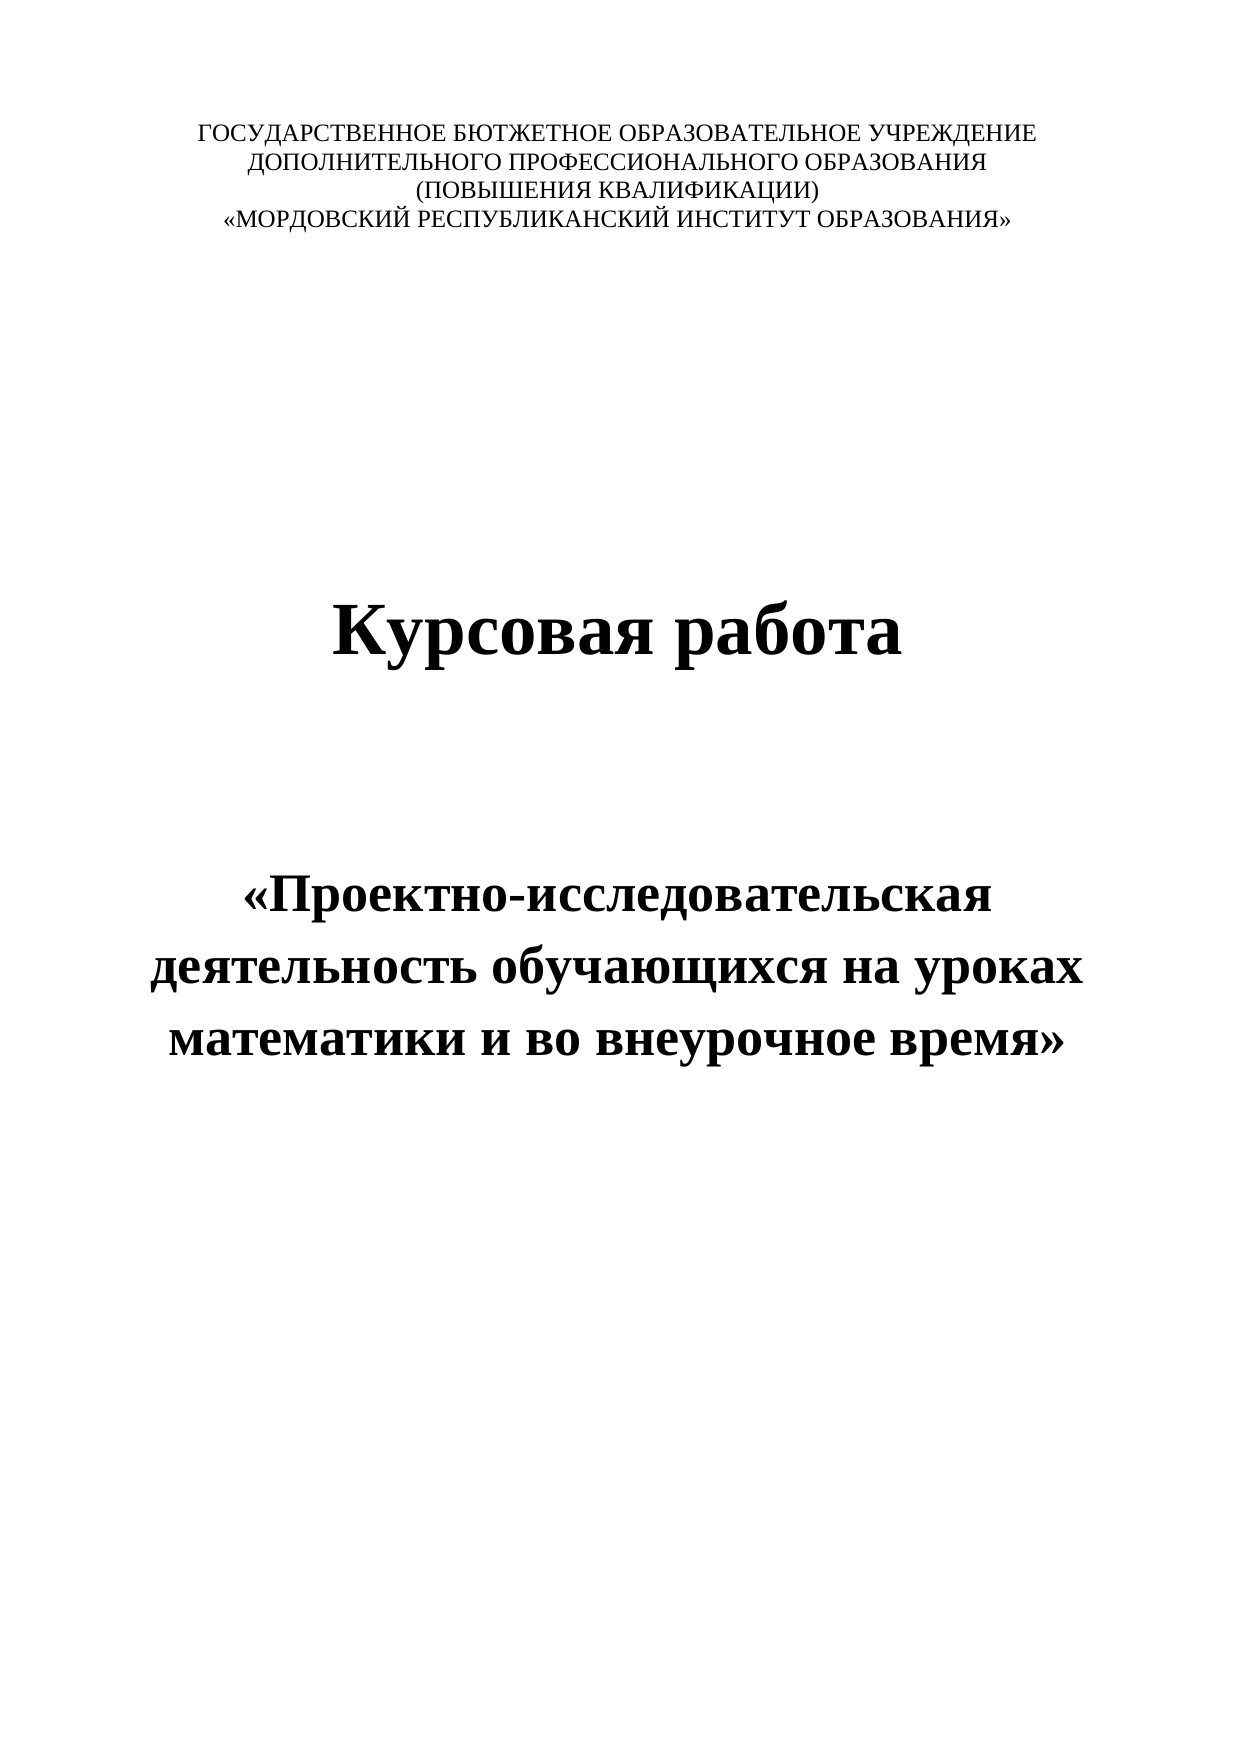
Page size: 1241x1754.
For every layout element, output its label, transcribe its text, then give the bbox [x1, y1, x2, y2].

text (ПОВЫШЕНИЯ КВАЛИФИКАЦИИ) [89, 176, 1146, 204]
text Курсовая работа [89, 584, 1146, 670]
text «Проектно-исследовательская деятельность обучающихся на уроках математики и во внеурочное время» [89, 861, 1146, 1067]
text «МОРДОВСКИЙ РЕСПУБЛИКАНСКИЙ ИНСТИТУТ ОБРАЗОВАНИЯ» [89, 204, 1146, 233]
text ГОСУДАРСТВЕННОЕ БЮТЖЕТНОЕ ОБРАЗОВАТЕЛЬНОЕ УЧРЕЖДЕНИЕ ДОПОЛНИТЕЛЬНОГО ПРОФЕССИОНАЛЬНОГО ОБРАЗОВАНИЯ [89, 118, 1146, 176]
